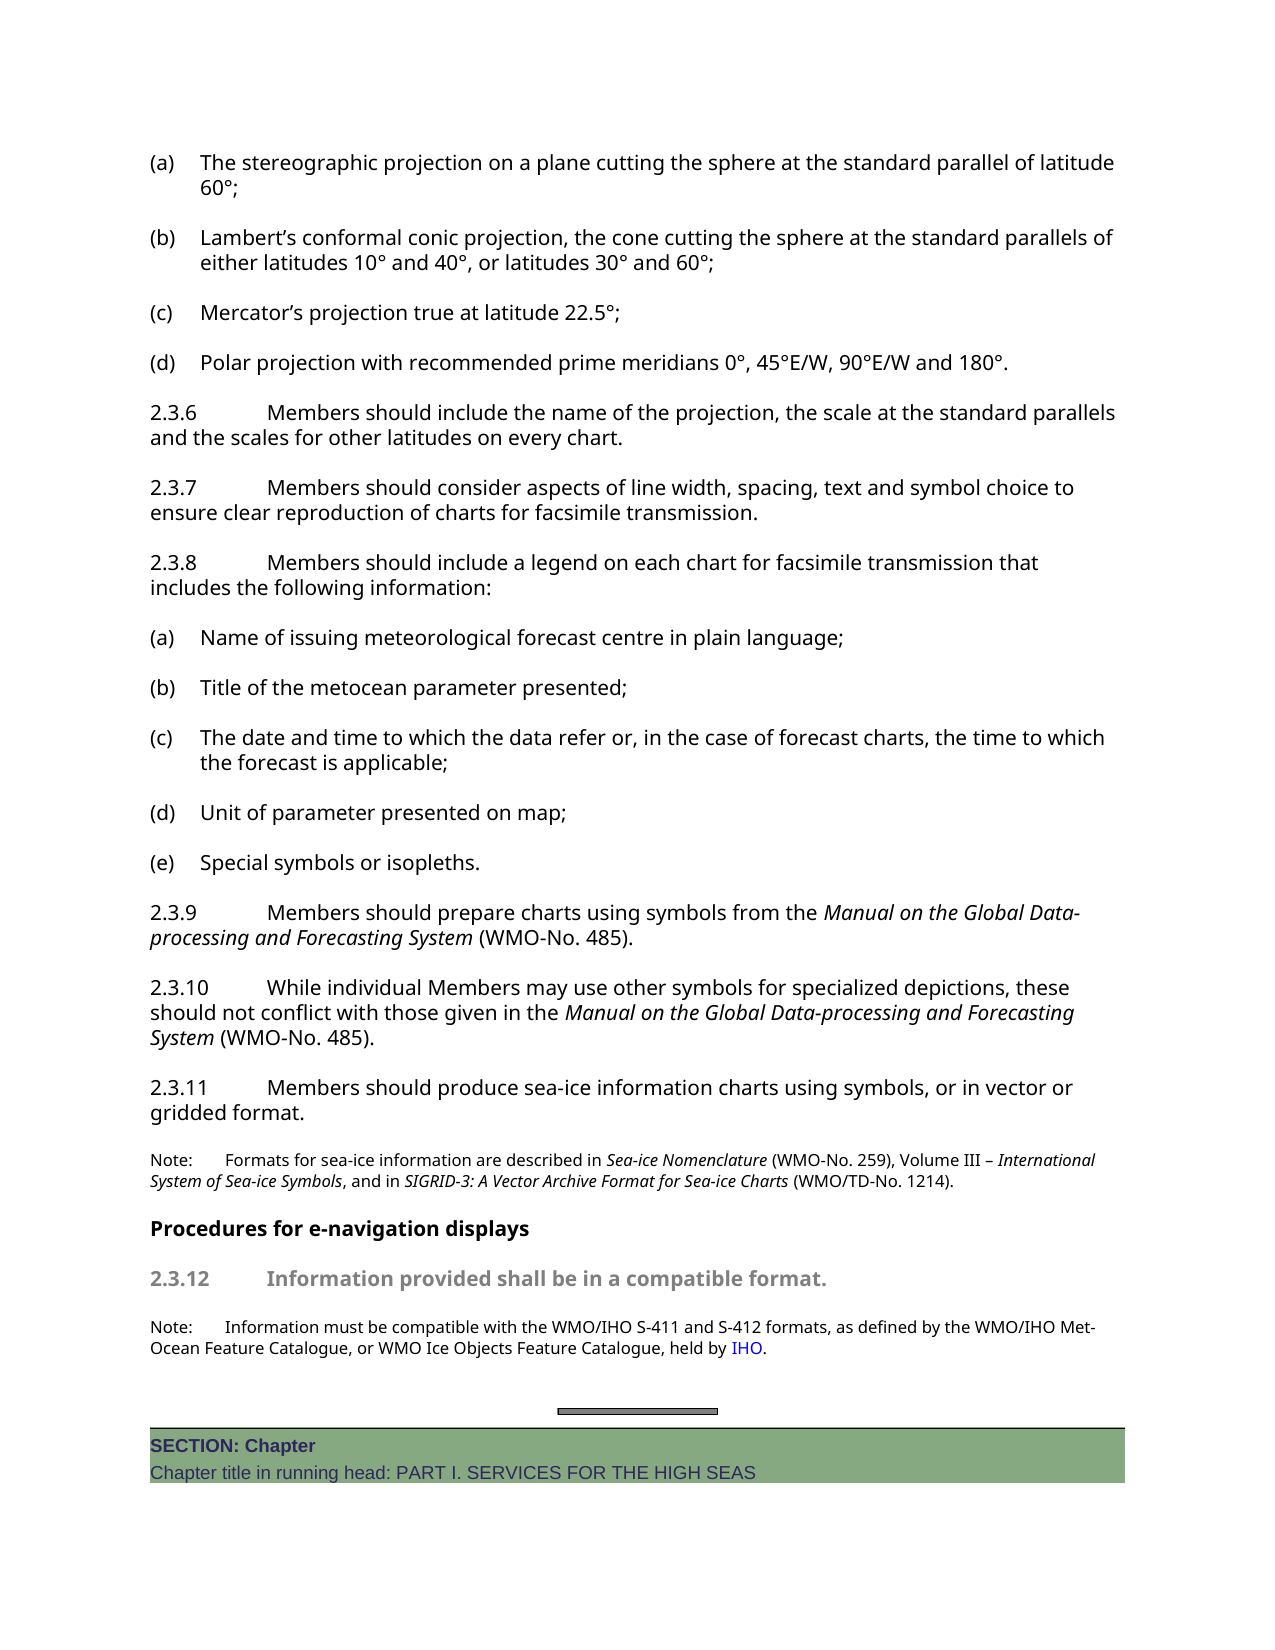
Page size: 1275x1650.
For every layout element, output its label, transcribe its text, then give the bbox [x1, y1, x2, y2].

text (d) Polar projection with recommended prime meridians 0°, 45°E/W, 90°E/W and 180°. [150, 350, 1125, 375]
text (d) Unit of parameter presented on map; [150, 800, 1125, 825]
text 2.3.12 Information provided shall be in a compatible format. [150, 1267, 1125, 1292]
subtitle Procedures for e-navigation displays [150, 1217, 1125, 1242]
text 2.3.7 Members should consider aspects of line width, spacing, text and symbol choice to ensure clear reproduction of charts for facsimile transmission. [150, 475, 1125, 525]
text (a) Name of issuing meteorological forecast centre in plain language; [150, 625, 1125, 650]
text (c) The date and time to which the data refer or, in the case of forecast charts, the time to which the forecast is applicable; [150, 725, 1125, 775]
text (b) Lambert’s conformal conic projection, the cone cutting the sphere at the standard parallels of either latitudes 10° and 40°, or latitudes 30° and 60°; [150, 225, 1125, 275]
text Note: Information must be compatible with the WMO/IHO S-411 and S-412 formats, as defined by the WMO/IHO Met-Ocean Feature Catalogue, or WMO Ice Objects Feature Catalogue, held by IHO. [150, 1317, 1125, 1358]
text (e) Special symbols or isopleths. [150, 850, 1125, 875]
text 2.3.8 Members should include a legend on each chart for facsimile transmission that includes the following information: [150, 550, 1125, 600]
text 2.3.11 Members should produce sea-ice information charts using symbols, or in vector or gridded format. [150, 1075, 1125, 1125]
text 2.3.6 Members should include the name of the projection, the scale at the standard parallels and the scales for other latitudes on every chart. [150, 400, 1125, 450]
text 2.3.10 While individual Members may use other symbols for specialized depictions, these should not conflict with those given in the Manual on the Global Data-processing and Forecasting System (WMO-No. 485). [150, 975, 1125, 1050]
text (a) The stereographic projection on a plane cutting the sphere at the standard parallel of latitude 60°; [150, 150, 1125, 200]
text (b) Title of the metocean parameter presented; [150, 675, 1125, 700]
text Note: Formats for sea-ice information are described in Sea-ice Nomenclature (WMO-No. 259), Volume III – International System of Sea-ice Symbols, and in SIGRID-3: A Vector Archive Format for Sea-ice Charts (WMO/TD-No. 1214). [150, 1150, 1125, 1192]
text (c) Mercator’s projection true at latitude 22.5°; [150, 300, 1125, 325]
text 2.3.9 Members should prepare charts using symbols from the Manual on the Global Data-processing and Forecasting System (WMO-No. 485). [150, 900, 1125, 950]
